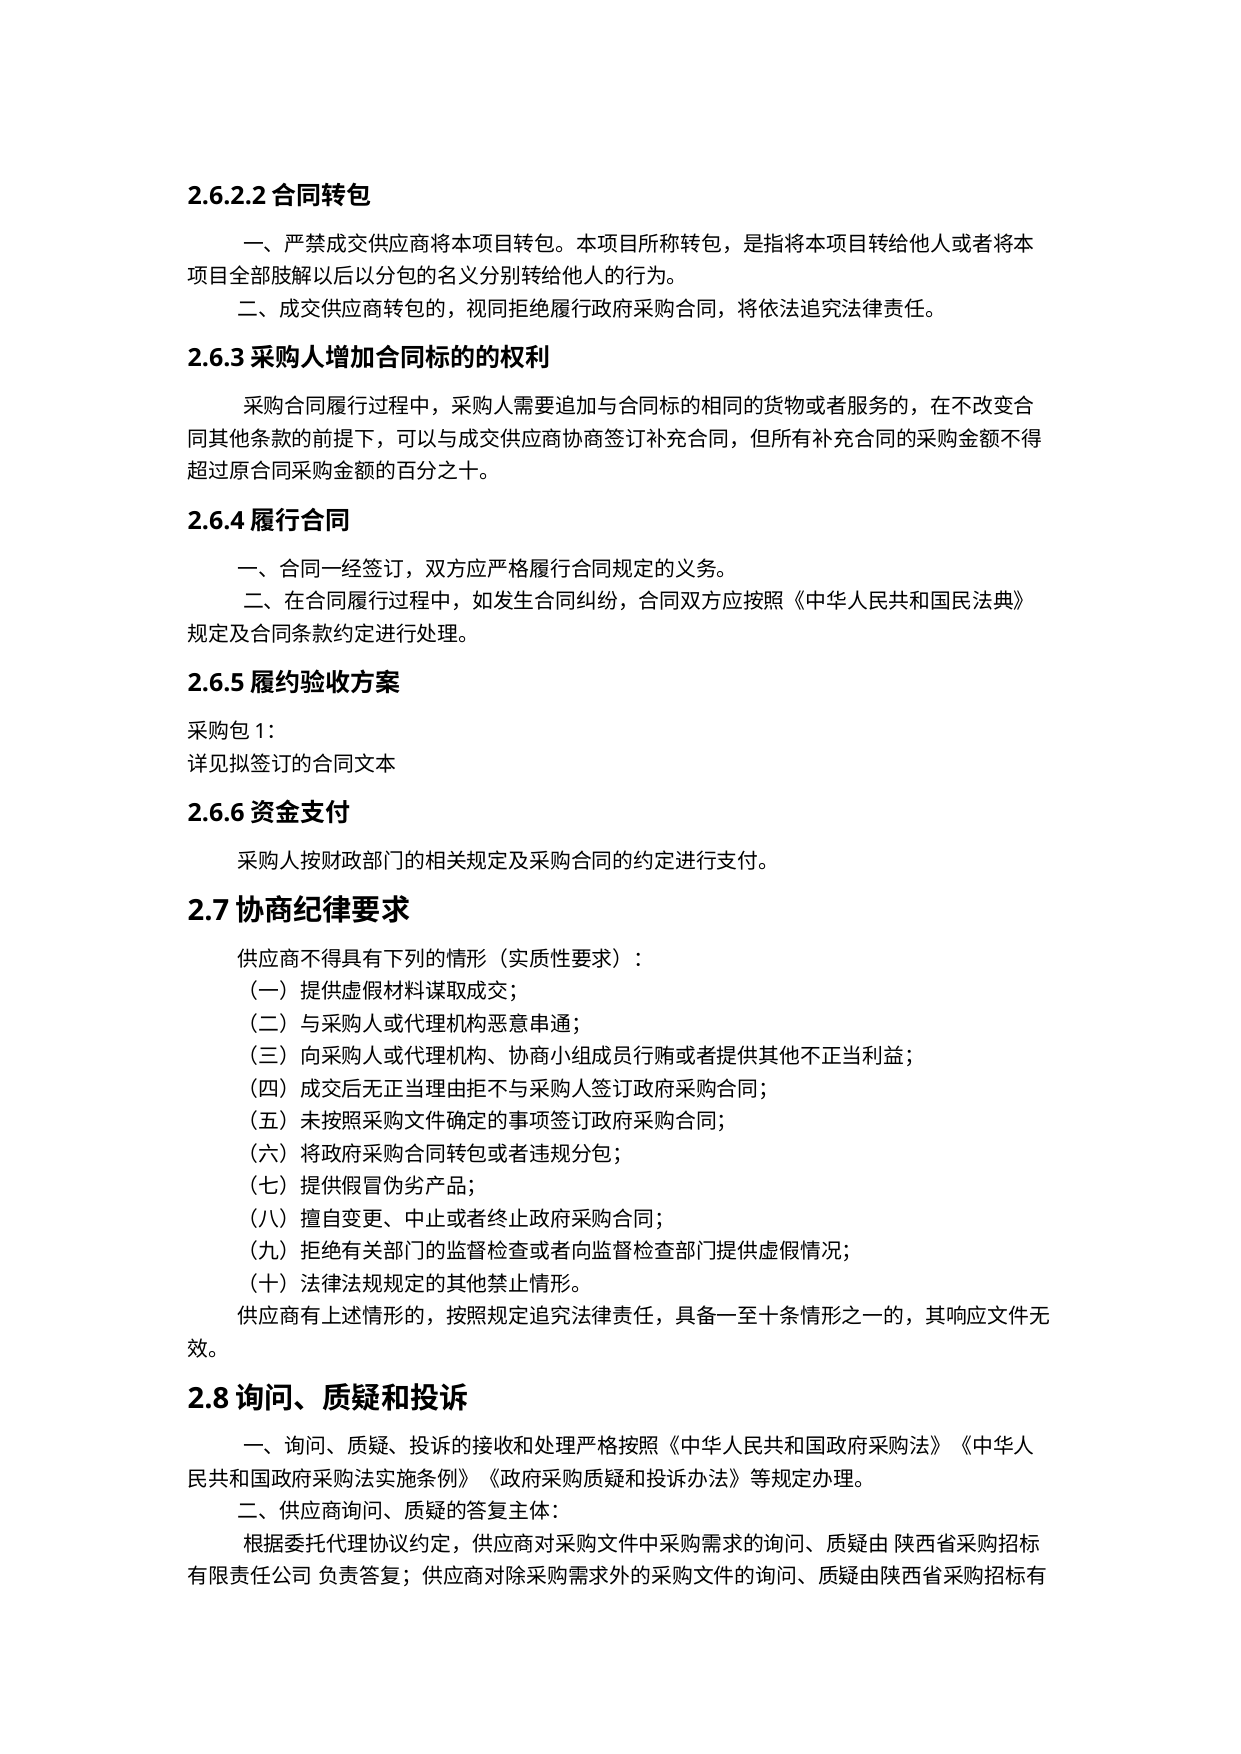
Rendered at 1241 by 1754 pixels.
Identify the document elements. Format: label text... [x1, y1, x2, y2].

text 2.6.6资金支付 [187, 779, 1053, 844]
text （七）提供假冒伪劣产品； [187, 1169, 1053, 1202]
text 2.6.5履约验收方案 [187, 649, 1053, 714]
text （九）拒绝有关部门的监督检查或者向监督检查部门提供虚假情况； [187, 1234, 1053, 1267]
text 2.6.3采购人增加合同标的的权利 [187, 324, 1053, 389]
text （八）擅自变更、中止或者终止政府采购合同； [187, 1202, 1053, 1234]
text 2.6.4履行合同 [187, 487, 1053, 552]
text 一、严禁成交供应商将本项目转包。本项目所称转包，是指将本项目转给他人或者将本项目全部肢解以后以分包的名义分别转给他人的行为。 [187, 227, 1053, 292]
text 2.8询问、质疑和投诉 [187, 1364, 1053, 1429]
text （四）成交后无正当理由拒不与采购人签订政府采购合同； [187, 1072, 1053, 1104]
text 二、在合同履行过程中，如发生合同纠纷，合同双方应按照《中华人民共和国民法典》规定及合同条款约定进行处理。 [187, 584, 1053, 649]
text 采购人按财政部门的相关规定及采购合同的约定进行支付。 [187, 844, 1053, 877]
text （六）将政府采购合同转包或者违规分包； [187, 1137, 1053, 1169]
text （二）与采购人或代理机构恶意串通； [187, 1007, 1053, 1039]
text 二、供应商询问、质疑的答复主体： [187, 1494, 1053, 1527]
text 二、成交供应商转包的，视同拒绝履行政府采购合同，将依法追究法律责任。 [187, 292, 1053, 324]
text 2.6.2.2合同转包 [187, 162, 1053, 227]
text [187, 1527, 1053, 1592]
text 供应商不得具有下列的情形（实质性要求）： [187, 942, 1053, 974]
text （十）法律法规规定的其他禁止情形。 [187, 1267, 1053, 1299]
text 2.7协商纪律要求 [187, 877, 1053, 942]
text 供应商有上述情形的，按照规定追究法律责任，具备一至十条情形之一的，其响应文件无效。 [187, 1299, 1053, 1364]
text 详见拟签订的合同文本 [187, 747, 1053, 779]
text （五）未按照采购文件确定的事项签订政府采购合同； [187, 1104, 1053, 1137]
text 一、合同一经签订，双方应严格履行合同规定的义务。 [187, 552, 1053, 584]
text （三）向采购人或代理机构、协商小组成员行贿或者提供其他不正当利益； [187, 1039, 1053, 1072]
text 采购合同履行过程中，采购人需要追加与合同标的相同的货物或者服务的，在不改变合同其他条款的前提下，可以与成交供应商协商签订补充合同，但所有补充合同的采购金额不得超过原合同采购金额的百分之十。 [187, 389, 1053, 487]
text 一、询问、质疑、投诉的接收和处理严格按照《中华人民共和国政府采购法》《中华人民共和国政府采购法实施条例》《政府采购质疑和投诉办法》等规定办理。 [187, 1429, 1053, 1494]
text （一）提供虚假材料谋取成交； [187, 974, 1053, 1007]
text 采购包1： [187, 714, 1053, 747]
